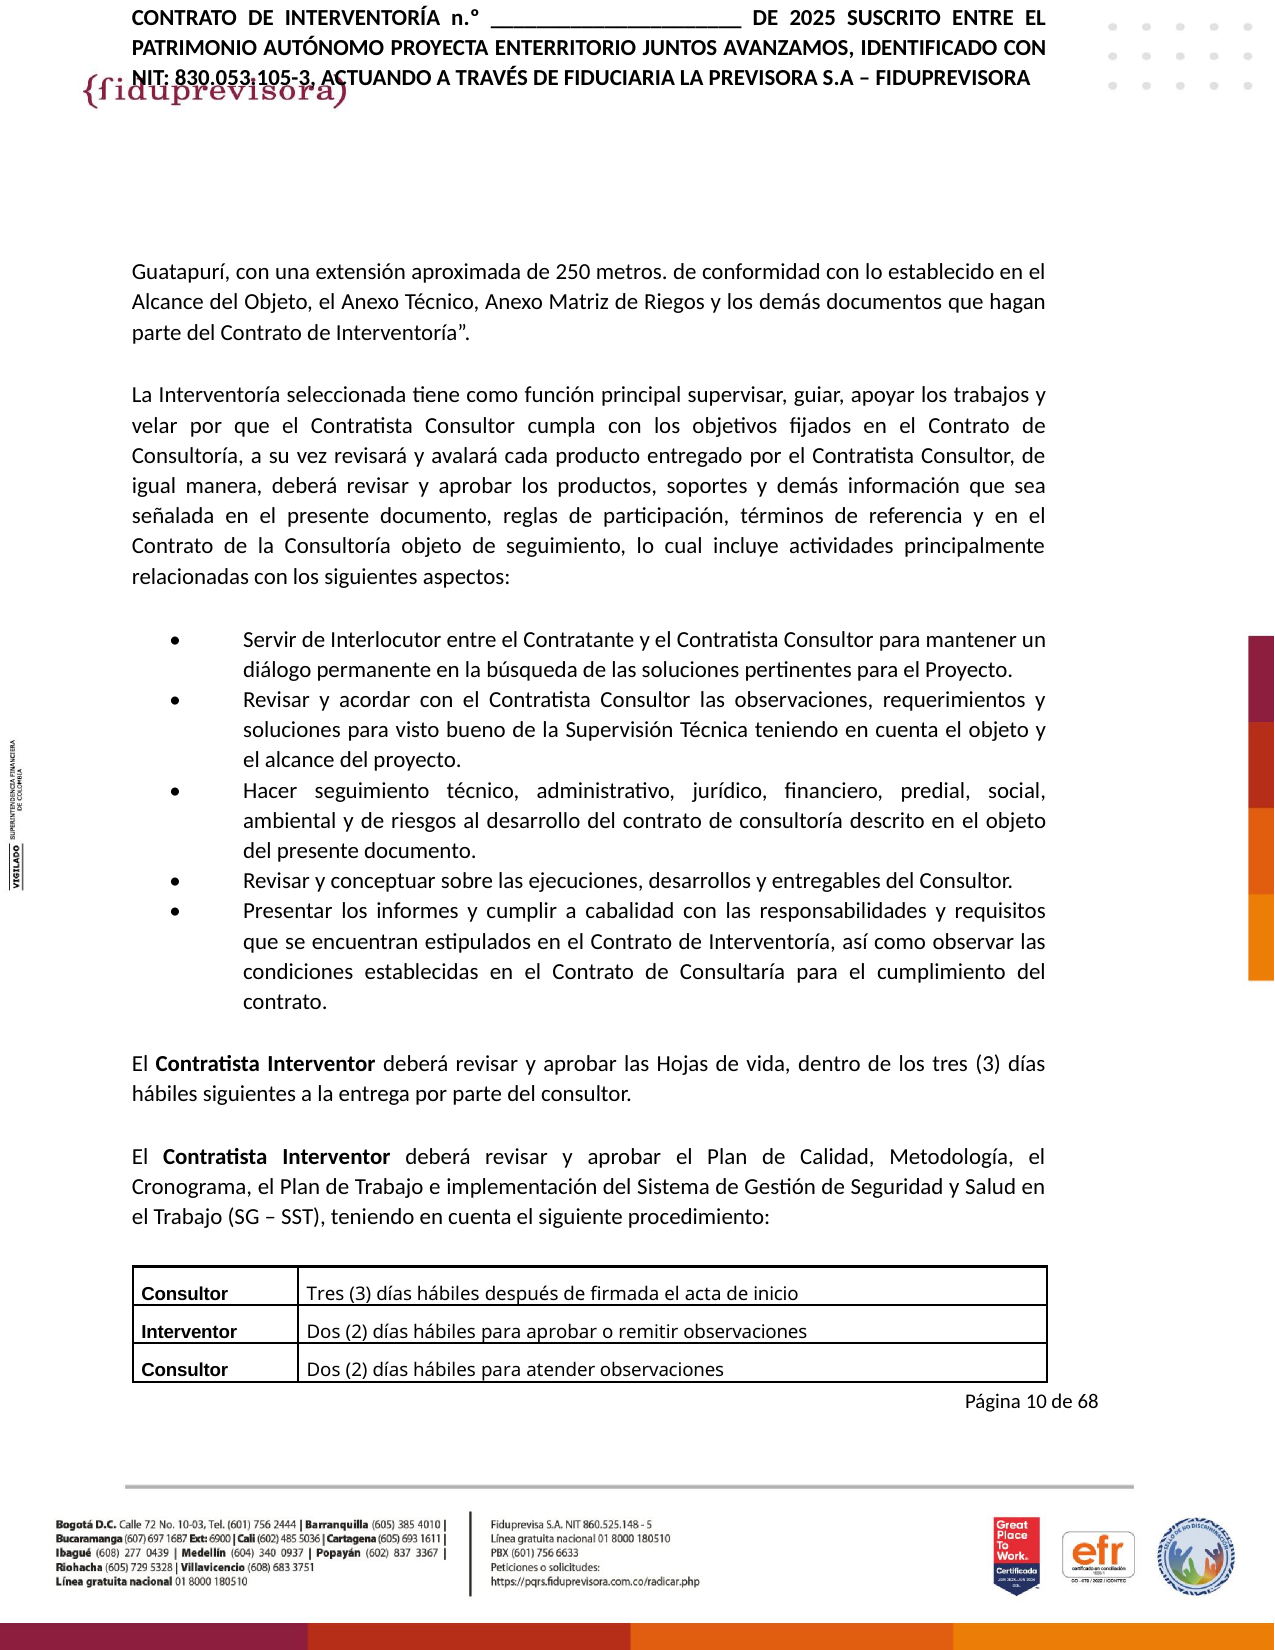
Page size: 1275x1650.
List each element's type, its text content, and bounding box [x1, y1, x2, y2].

table_header Tres (3) días hábiles después de firmada el acta de inicio [299, 1268, 1046, 1304]
table_cell Dos (2) días hábiles para atender observaciones [299, 1344, 1046, 1381]
table_cell Interventor [134, 1306, 297, 1342]
table_header Consultor [134, 1268, 297, 1304]
list Servir de Interlocutor entre el Contratante y el Contratista Consultor para mantener un diálogo permanente en la búsqueda de las soluciones pertinentes para el Proyecto. [169, 625, 1047, 683]
text El Contratista Interventor deberá revisar y aprobar el Plan de Calidad, Metodología, el Cronograma, el Plan de Trabajo e implementación del Sistema de Gestión de Seguridad y Salud en el Trabajo (SG – SST), teniendo en cuenta el siguiente procedimiento: [132, 1142, 1047, 1231]
list Hacer seguimiento técnico, administrativo, jurídico, financiero, predial, social, ambiental y de riesgos al desarrollo del contrato de consultoría descrito en el objeto del presente documento. [169, 776, 1047, 864]
picture [0, 3, 1274, 143]
list Revisar y acordar con el Contratista Consultor las observaciones, requerimientos y soluciones para visto bueno de la Supervisión Técnica teniendo en cuenta el objeto y el alcance del proyecto. [169, 685, 1047, 774]
picture [0, 186, 1274, 1650]
table_cell Consultor [134, 1344, 297, 1381]
list Revisar y conceptuar sobre las ejecuciones, desarrollos y entregables del Consultor. [169, 866, 1047, 894]
text El Contratista Interventor deberá revisar y aprobar las Hojas de vida, dentro de los tres (3) días hábiles siguientes a la entrega por parte del consultor. [132, 1049, 1047, 1107]
text La Interventoría seleccionada tiene como función principal supervisar, guiar, apoyar los trabajos y velar por que el Contratista Consultor cumpla con los objetivos fijados en el Contrato de Consultoría, a su vez revisará y avalará cada producto entregado por el Contratista Consultor, de igual manera, deberá revisar y aprobar los productos, soportes y demás información que sea señalada en el presente documento, reglas de participación, términos de referencia y en el Contrato de la Consultoría objeto de seguimiento, lo cual incluye actividades principalmente relacionadas con los siguientes aspectos: [132, 381, 1047, 590]
list Presentar los informes y cumplir a cabalidad con las responsabilidades y requisitos que se encuentran estipulados en el Contrato de Interventoría, así como observar las condiciones establecidas en el Contrato de Consultaría para el cumplimiento del contrato. [169, 897, 1047, 1015]
table_cell Dos (2) días hábiles para aprobar o remitir observaciones [299, 1306, 1046, 1342]
